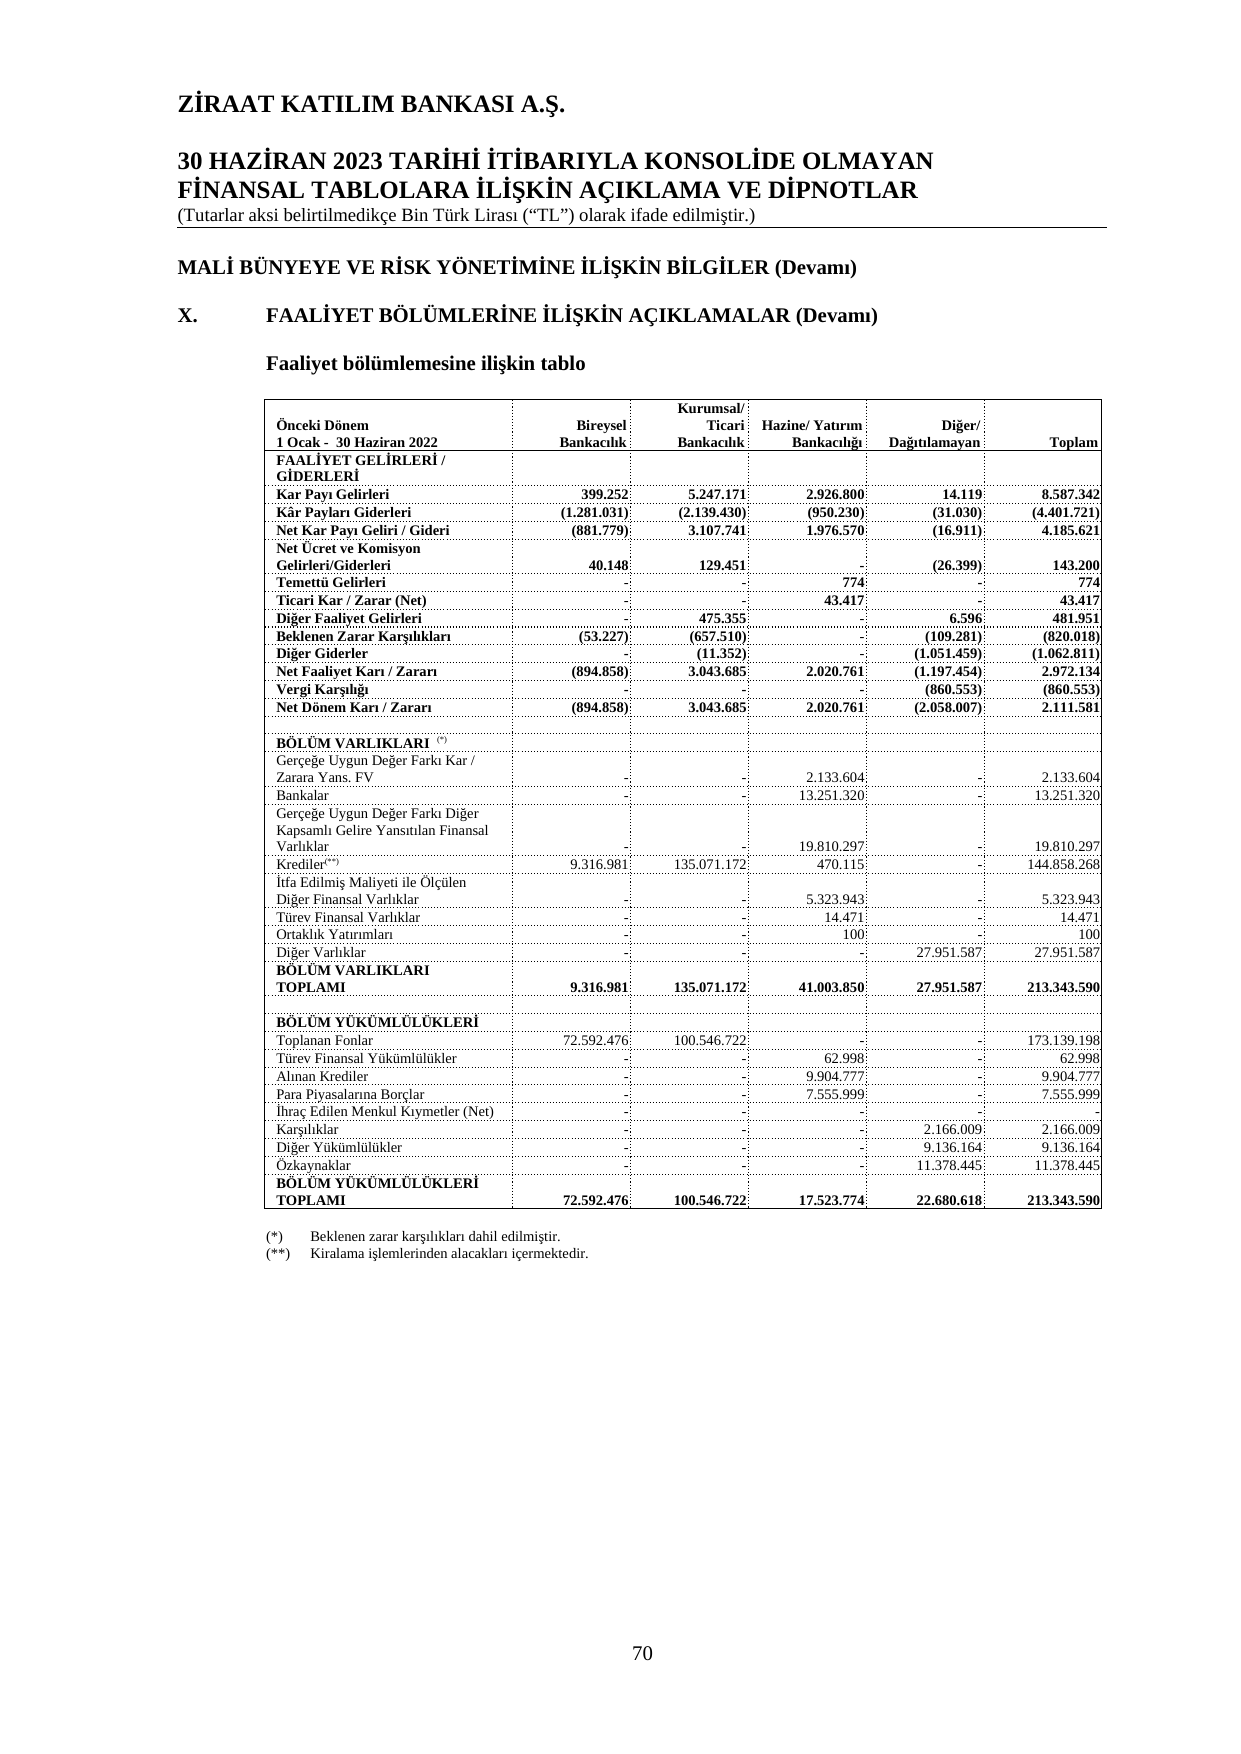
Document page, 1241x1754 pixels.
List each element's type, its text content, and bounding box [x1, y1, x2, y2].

text Faaliyet bölümlemesine ilişkin tablo [266, 351, 1107, 375]
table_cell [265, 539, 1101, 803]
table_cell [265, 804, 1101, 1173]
text (**) Kiralama işlemlerinden alacakları içermektedir. [266, 1245, 1107, 1262]
text MALİ BÜNYEYE VE RİSK YÖNETİMİNE İLİŞKİN BİLGİLER (Devamı) [177, 255, 1107, 279]
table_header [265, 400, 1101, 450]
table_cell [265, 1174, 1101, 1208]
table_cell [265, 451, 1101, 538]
text (*) Beklenen zarar karşılıkları dahil edilmiştir. [266, 1228, 1107, 1245]
text X. FAALİYET BÖLÜMLERİNE İLİŞKİN AÇIKLAMALAR (Devamı) [177, 303, 1107, 327]
